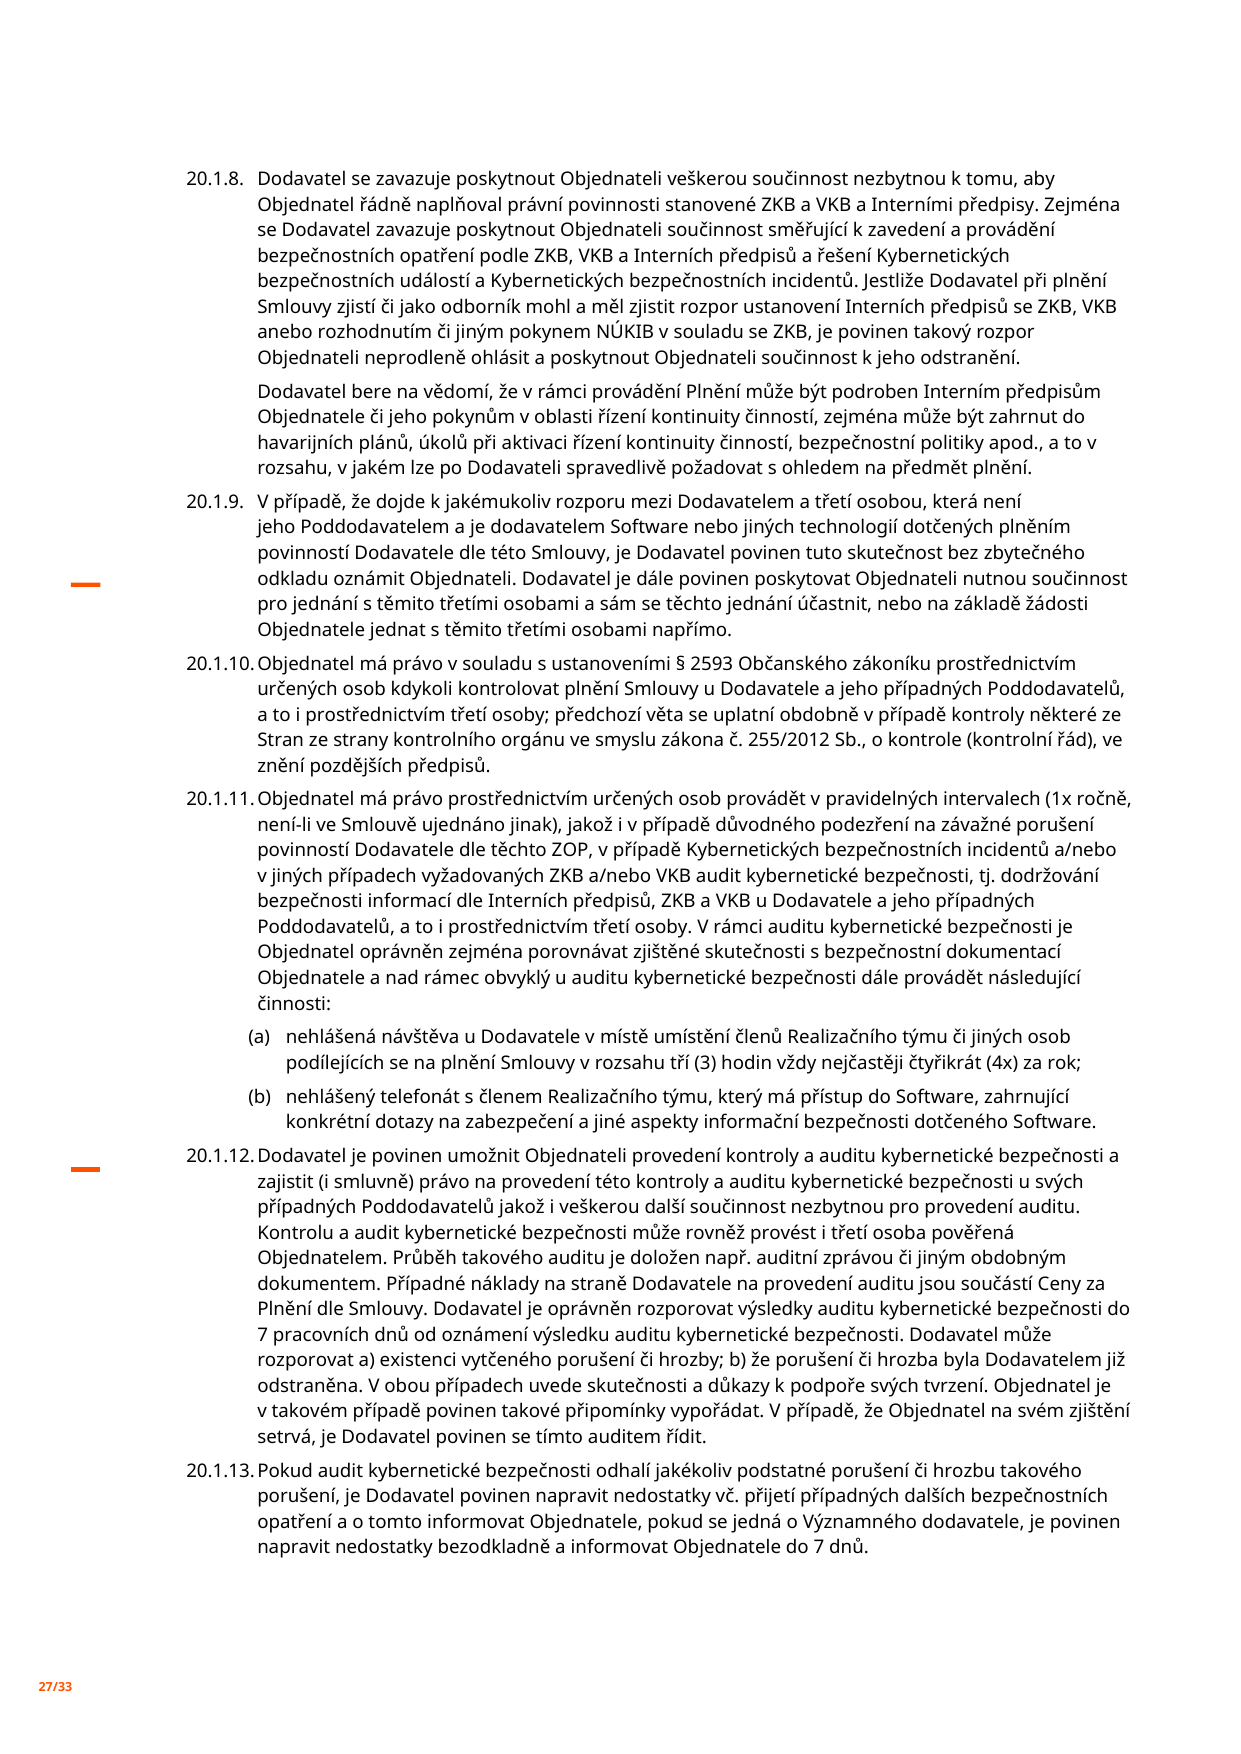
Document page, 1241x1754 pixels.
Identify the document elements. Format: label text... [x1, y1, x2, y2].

text Dodavatel je povinen umožnit Objednateli provedení kontroly a auditu kybernetické bezpečnosti a zajistit (i smluvně) právo na provedení této kontroly a auditu kybernetické bezpečnosti u svých případných Poddodavatelů jakož i veškerou další součinnost nezbytnou pro provedení auditu. Kontrolu a audit kybernetické bezpečnosti může rovněž provést i třetí osoba pověřená Objednatelem. Průběh takového auditu je doložen např. auditní zprávou či jiným obdobným dokumentem. Případné náklady na straně Dodavatele na provedení auditu jsou součástí Ceny za Plnění dle Smlouvy. Dodavatel je oprávněn rozporovat výsledky auditu kybernetické bezpečnosti do 7 pracovních dnů od oznámení výsledku auditu kybernetické bezpečnosti. Dodavatel může rozporovat a) existenci vytčeného porušení či hrozby; b) že porušení či hrozba byla Dodavatelem již odstraněna. V obou případech uvede skutečnosti a důkazy k podpoře svých tvrzení. Objednatel je v takovém případě povinen takové připomínky vypořádat. V případě, že Objednatel na svém zjištění setrvá, je Dodavatel povinen se tímto auditem řídit. [186, 1142, 1134, 1449]
text Pokud audit kybernetické bezpečnosti odhalí jakékoliv podstatné porušení či hrozbu takového porušení, je Dodavatel povinen napravit nedostatky vč. přijetí případných dalších bezpečnostních opatření a o tomto informovat Objednatele, pokud se jedná o Významného dodavatele, je povinen napravit nedostatky bezodkladně a informovat Objednatele do 7 dnů. [186, 1457, 1134, 1559]
text Dodavatel se zavazuje poskytnout Objednateli veškerou součinnost nezbytnou k tomu, aby Objednatel řádně naplňoval právní povinnosti stanovené ZKB a VKB a Interními předpisy. Zejména se Dodavatel zavazuje poskytnout Objednateli součinnost směřující k zavedení a provádění bezpečnostních opatření podle ZKB, VKB a Interních předpisů a řešení Kybernetických bezpečnostních událostí a Kybernetických bezpečnostních incidentů. Jestliže Dodavatel při plnění Smlouvy zjistí či jako odborník mohl a měl zjistit rozpor ustanovení Interních předpisů se ZKB, VKB anebo rozhodnutím či jiným pokynem NÚKIB v souladu se ZKB, je povinen takový rozpor Objednateli neprodleně ohlásit a poskytnout Objednateli součinnost k jeho odstranění. [186, 165, 1134, 369]
text Objednatel má právo v souladu s ustanoveními § 2593 Občanského zákoníku prostřednictvím určených osob kdykoli kontrolovat plnění Smlouvy u Dodavatele a jeho případných Poddodavatelů, a to i prostřednictvím třetí osoby; předchozí věta se uplatní obdobně v případě kontroly některé ze Stran ze strany kontrolního orgánu ve smyslu zákona č. 255/2012 Sb., o kontrole (kontrolní řád), ve znění pozdějších předpisů. [186, 650, 1134, 777]
list nehlášený telefonát s členem Realizačního týmu, který má přístup do Software, zahrnující konkrétní dotazy na zabezpečení a jiné aspekty informační bezpečnosti dotčeného Software. [248, 1083, 1134, 1134]
text V případě, že dojde k jakémukoliv rozporu mezi Dodavatelem a třetí osobou, která není jeho Poddodavatelem a je dodavatelem Software nebo jiných technologií dotčených plněním povinností Dodavatele dle této Smlouvy, je Dodavatel povinen tuto skutečnost bez zbytečného odkladu oznámit Objednateli. Dodavatel je dále povinen poskytovat Objednateli nutnou součinnost pro jednání s těmito třetími osobami a sám se těchto jednání účastnit, nebo na základě žádosti Objednatele jednat s těmito třetími osobami napřímo. [186, 488, 1134, 641]
list nehlášená návštěva u Dodavatele v místě umístění členů Realizačního týmu či jiných osob podílejících se na plnění Smlouvy v rozsahu tří (3) hodin vždy nejčastěji čtyřikrát (4x) za rok; [248, 1024, 1134, 1075]
list Dodavatel bere na vědomí, že v rámci provádění Plnění může být podroben Interním předpisům Objednatele či jeho pokynům v oblasti řízení kontinuity činností, zejména může být zahrnut do havarijních plánů, úkolů při aktivaci řízení kontinuity činností, bezpečnostní politiky apod., a to v rozsahu, v jakém lze po Dodavateli spravedlivě požadovat s ohledem na předmět plnění. [257, 378, 1134, 480]
text Objednatel má právo prostřednictvím určených osob provádět v pravidelných intervalech (1x ročně, není-li ve Smlouvě ujednáno jinak), jakož i v případě důvodného podezření na závažné porušení povinností Dodavatele dle těchto ZOP, v případě Kybernetických bezpečnostních incidentů a/nebo v jiných případech vyžadovaných ZKB a/nebo VKB audit kybernetické bezpečnosti, tj. dodržování bezpečnosti informací dle Interních předpisů, ZKB a VKB u Dodavatele a jeho případných Poddodavatelů, a to i prostřednictvím třetí osoby. V rámci auditu kybernetické bezpečnosti je Objednatel oprávněn zejména porovnávat zjištěné skutečnosti s bezpečnostní dokumentací Objednatele a nad rámec obvyklý u auditu kybernetické bezpečnosti dále provádět následující činnosti: [186, 786, 1134, 1015]
